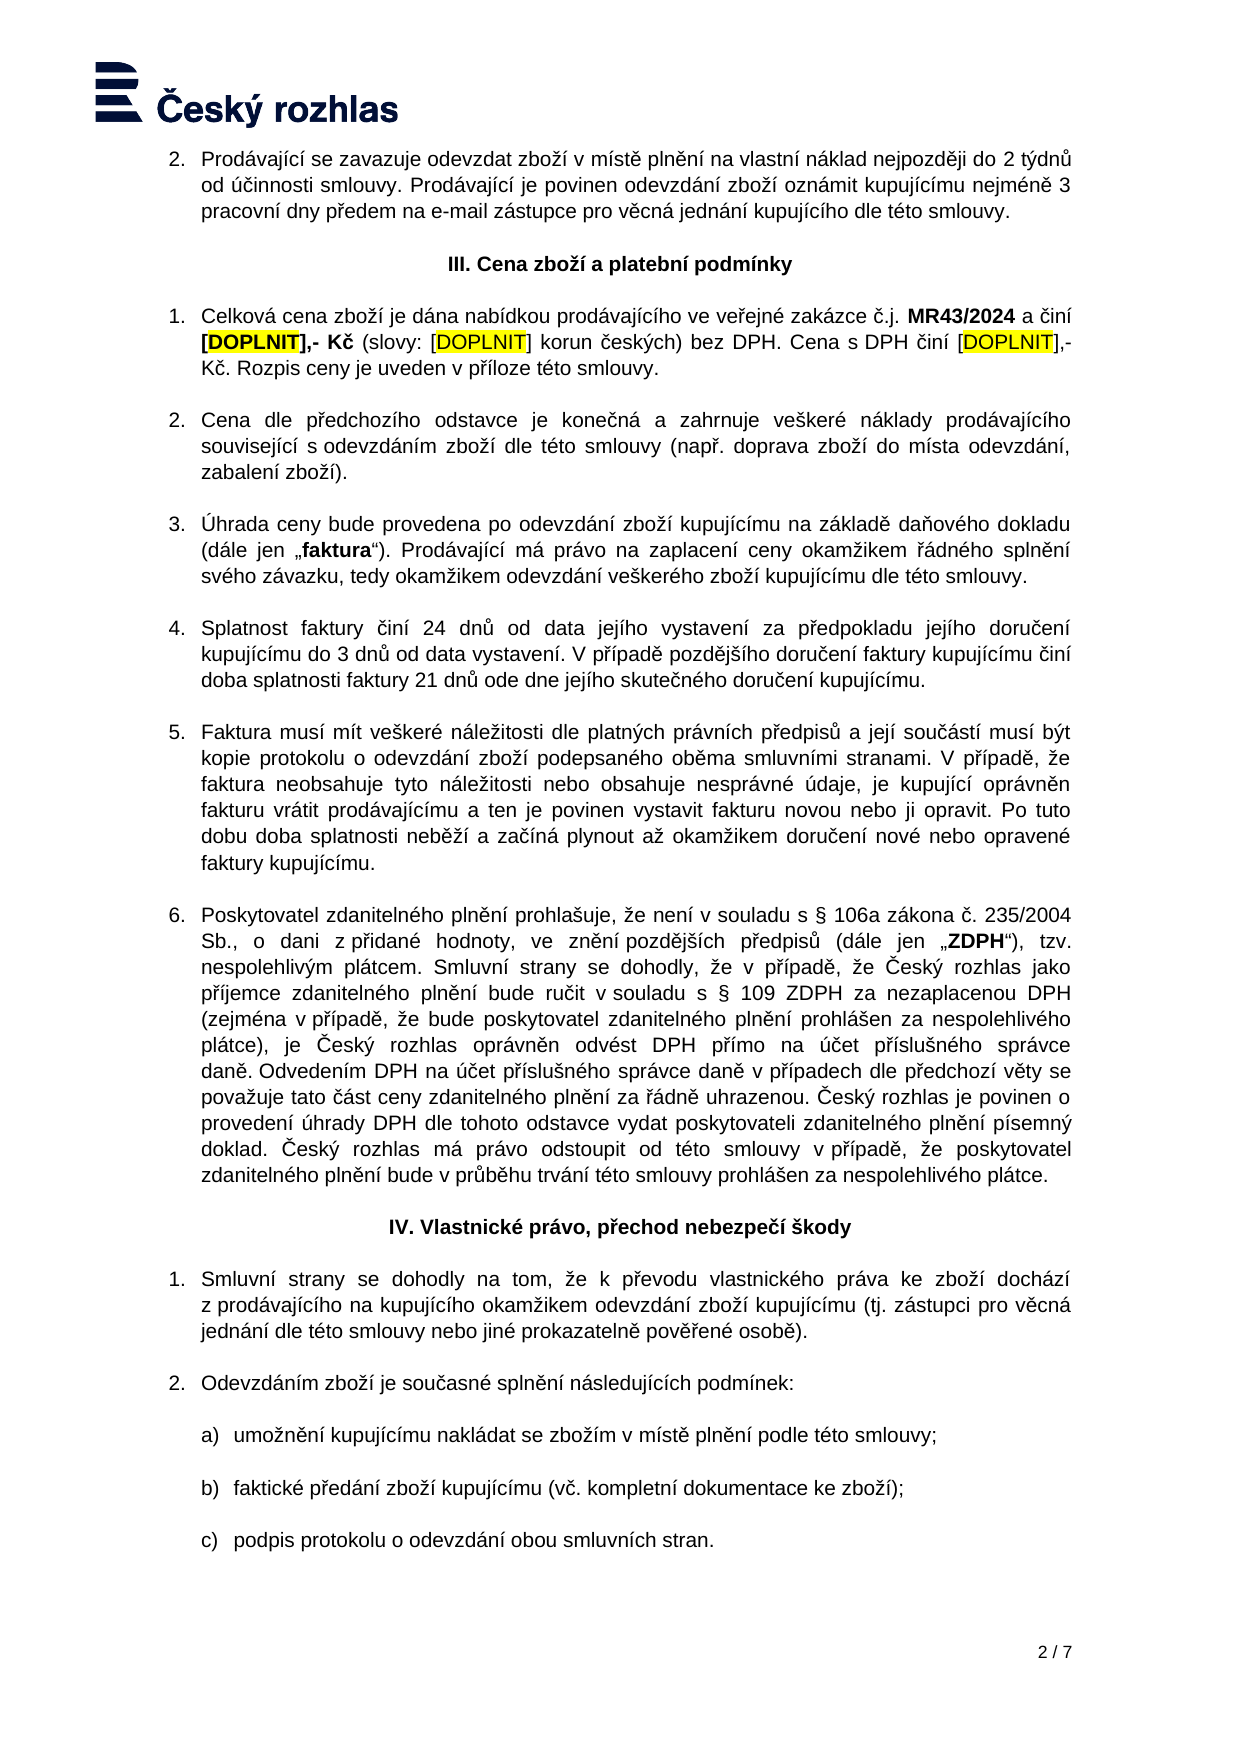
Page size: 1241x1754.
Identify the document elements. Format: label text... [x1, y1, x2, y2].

list Prodávající se zavazuje odevzdat zboží v místě plnění na vlastní náklad nejpozději do 2 týdnů od účinnosti smlouvy. Prodávající je povinen odevzdání zboží oznámit kupujícímu nejméně 3 pracovní dny předem na e-mail zástupce pro věcná jednání kupujícího dle této smlouvy. [168, 146, 1072, 224]
list Splatnost faktury činí 24 dnů od data jejího vystavení za předpokladu jejího doručení kupujícímu do 3 dnů od data vystavení. V případě pozdějšího doručení faktury kupujícímu činí doba splatnosti faktury 21 dnů ode dne jejího skutečného doručení kupujícímu. [168, 615, 1072, 693]
list Smluvní strany se dohodly na tom, že k převodu vlastnického práva ke zboží dochází z prodávajícího na kupujícího okamžikem odevzdání zboží kupujícímu (tj. zástupci pro věcná jednání dle této smlouvy nebo jiné prokazatelně pověřené osobě). [168, 1266, 1072, 1344]
list Odevzdáním zboží je současné splnění následujících podmínek: [168, 1370, 1072, 1396]
list faktické předání zboží kupujícímu (vč. kompletní dokumentace ke zboží); [201, 1474, 1072, 1500]
list podpis protokolu o odevzdání obou smluvních stran. [201, 1526, 1072, 1552]
list Faktura musí mít veškeré náležitosti dle platných právních předpisů a její součástí musí být kopie protokolu o odevzdání zboží podepsaného oběma smluvními stranami. V případě, že faktura neobsahuje tyto náležitosti nebo obsahuje nesprávné údaje, je kupující oprávněn fakturu vrátit prodávajícímu a ten je povinen vystavit fakturu novou nebo ji opravit. Po tuto dobu doba splatnosti neběží a začíná plynout až okamžikem doručení nové nebo opravené faktury kupujícímu. [168, 719, 1072, 875]
list Cena dle předchozího odstavce je konečná a zahrnuje veškeré náklady prodávajícího související s odevzdáním zboží dle této smlouvy (např. doprava zboží do místa odevzdání, zabalení zboží). [168, 406, 1072, 484]
list Celková cena zboží je dána nabídkou prodávajícího ve veřejné zakázce č.j. MR43/2024 a činí [DOPLNIT],- Kč (slovy: [DOPLNIT] korun českých) bez DPH. Cena s DPH činí [DOPLNIT],- Kč. Rozpis ceny je uveden v příloze této smlouvy. [168, 302, 1072, 380]
subtitle Cena zboží a platební podmínky [168, 250, 1072, 276]
list umožnění kupujícímu nakládat se zbožím v místě plnění podle této smlouvy; [201, 1422, 1072, 1448]
subtitle Vlastnické právo, přechod nebezpečí škody [168, 1214, 1072, 1240]
picture [95, 62, 398, 128]
list Úhrada ceny bude provedena po odevzdání zboží kupujícímu na základě daňového dokladu (dále jen „faktura“). Prodávající má právo na zaplacení ceny okamžikem řádného splnění svého závazku, tedy okamžikem odevzdání veškerého zboží kupujícímu dle této smlouvy. [168, 511, 1072, 589]
list Poskytovatel zdanitelného plnění prohlašuje, že není v souladu s § 106a zákona č. 235/2004 Sb., o dani z přidané hodnoty, ve znění pozdějších předpisů (dále jen „ZDPH“), tzv. nespolehlivým plátcem. Smluvní strany se dohodly, že v případě, že Český rozhlas jako příjemce zdanitelného plnění bude ručit v souladu s § 109 ZDPH za nezaplacenou DPH (zejména v případě, že bude poskytovatel zdanitelného plnění prohlášen za nespolehlivého plátce), je Český rozhlas oprávněn odvést DPH přímo na účet příslušného správce daně. Odvedením DPH na účet příslušného správce daně v případech dle předchozí věty se považuje tato část ceny zdanitelného plnění za řádně uhrazenou. Český rozhlas je povinen o provedení úhrady DPH dle tohoto odstavce vydat poskytovateli zdanitelného plnění písemný doklad. Český rozhlas má právo odstoupit od této smlouvy v případě, že poskytovatel zdanitelného plnění bude v průběhu trvání této smlouvy prohlášen za nespolehlivého plátce. [168, 901, 1072, 1188]
